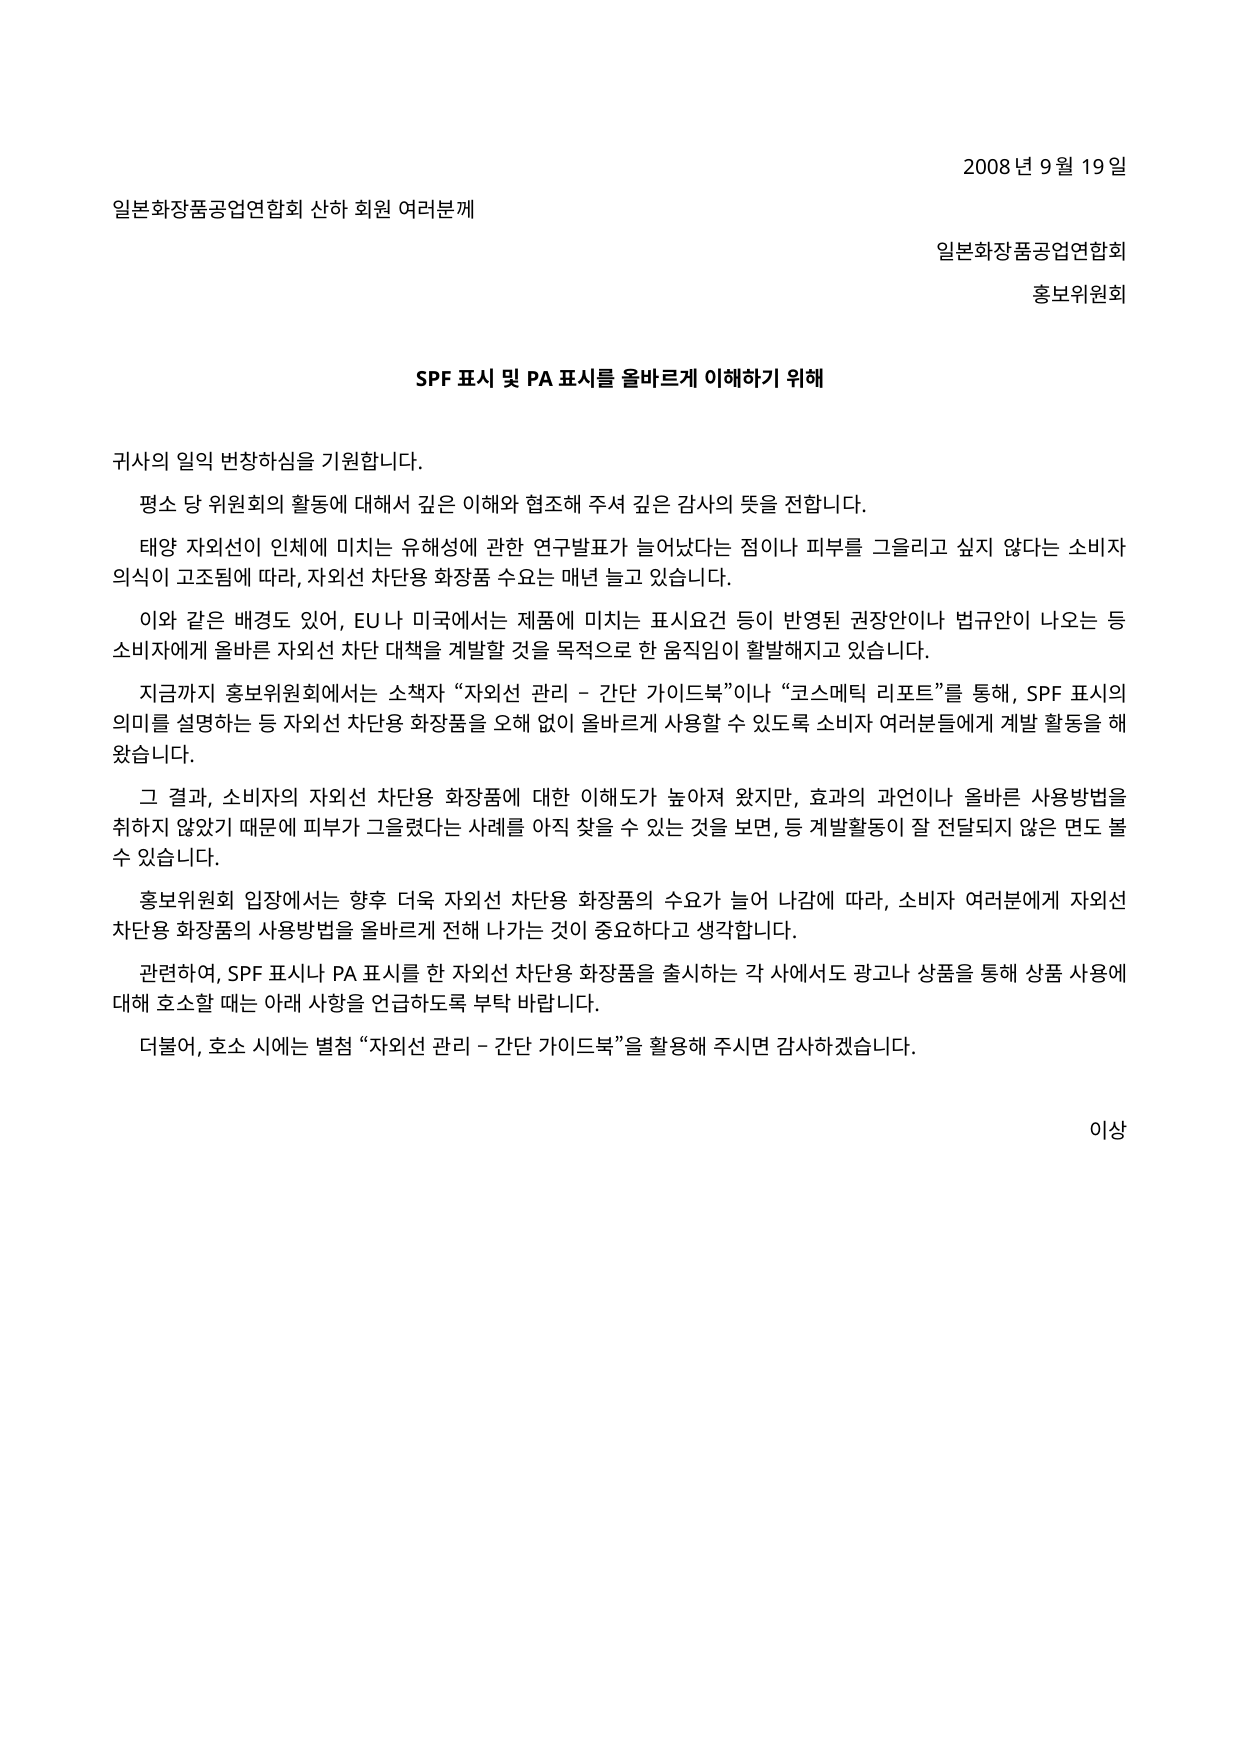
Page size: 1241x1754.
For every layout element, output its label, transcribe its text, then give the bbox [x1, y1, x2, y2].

text SPF 표시 및 PA 표시를 올바르게 이해하기 위해 [112, 362, 1128, 392]
text 그 결과, 소비자의 자외선 차단용 화장품에 대한 이해도가 높아져 왔지만, 효과의 과언이나 올바른 사용방법을 취하지 않았기 때문에 피부가 그을렸다는 사례를 아직 찾을 수 있는 것을 보면, 등 계발활동이 잘 전달되지 않은 면도 볼 수 있습니다. [112, 781, 1128, 872]
text 태양 자외선이 인체에 미치는 유해성에 관한 연구발표가 늘어났다는 점이나 피부를 그을리고 싶지 않다는 소비자 의식이 고조됨에 따라, 자외선 차단용 화장품 수요는 매년 늘고 있습니다. [112, 531, 1128, 592]
text 홍보위원회 [112, 278, 1128, 308]
text 지금까지 홍보위원회에서는 소책자 “자외선 관리 – 간단 가이드북”이나 “코스메틱 리포트”를 통해, SPF 표시의 의미를 설명하는 등 자외선 차단용 화장품을 오해 없이 올바르게 사용할 수 있도록 소비자 여러분들에게 계발 활동을 해 왔습니다. [112, 677, 1128, 768]
text 일본화장품공업연합회 [112, 236, 1128, 266]
text 더불어, 호소 시에는 별첨 “자외선 관리 – 간단 가이드북”을 활용해 주시면 감사하겠습니다. [112, 1030, 1128, 1061]
text 일본화장품공업연합회 산하 회원 여러분께 [112, 193, 1128, 223]
text 2008년 9월 19일 [112, 150, 1128, 180]
text 귀사의 일익 번창하심을 기원합니다. [112, 446, 1128, 476]
text 이상 [112, 1114, 1128, 1144]
text 이와 같은 배경도 있어, EU나 미국에서는 제품에 미치는 표시요건 등이 반영된 권장안이나 법규안이 나오는 등 소비자에게 올바른 자외선 차단 대책을 계발할 것을 목적으로 한 움직임이 활발해지고 있습니다. [112, 604, 1128, 665]
text 평소 당 위원회의 활동에 대해서 깊은 이해와 협조해 주셔 깊은 감사의 뜻을 전합니다. [112, 488, 1128, 519]
text 홍보위원회 입장에서는 향후 더욱 자외선 차단용 화장품의 수요가 늘어 나감에 따라, 소비자 여러분에게 자외선 차단용 화장품의 사용방법을 올바르게 전해 나가는 것이 중요하다고 생각합니다. [112, 884, 1128, 945]
text 관련하여, SPF 표시나 PA 표시를 한 자외선 차단용 화장품을 출시하는 각 사에서도 광고나 상품을 통해 상품 사용에 대해 호소할 때는 아래 사항을 언급하도록 부탁 바랍니다. [112, 957, 1128, 1018]
